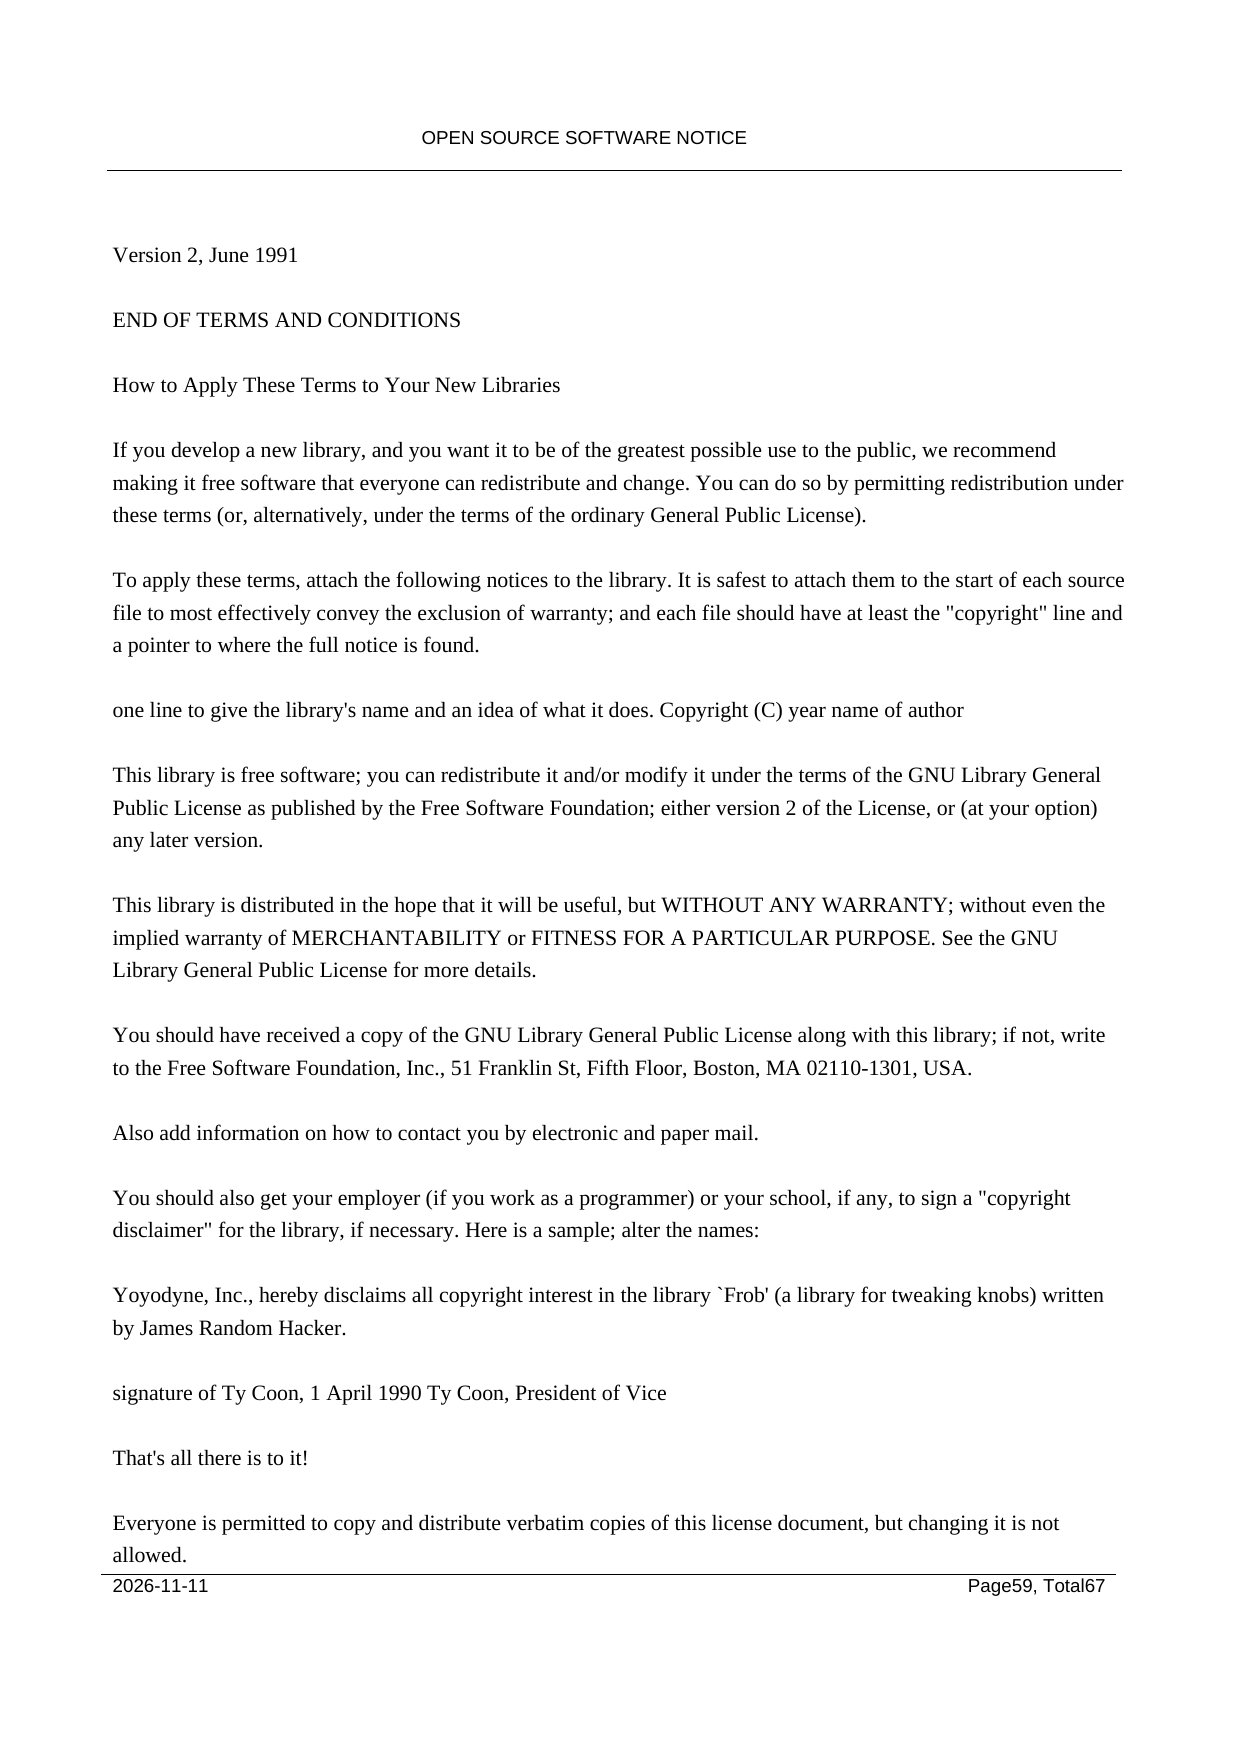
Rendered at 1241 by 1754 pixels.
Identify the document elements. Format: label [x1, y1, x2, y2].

text [112, 206, 1128, 1571]
